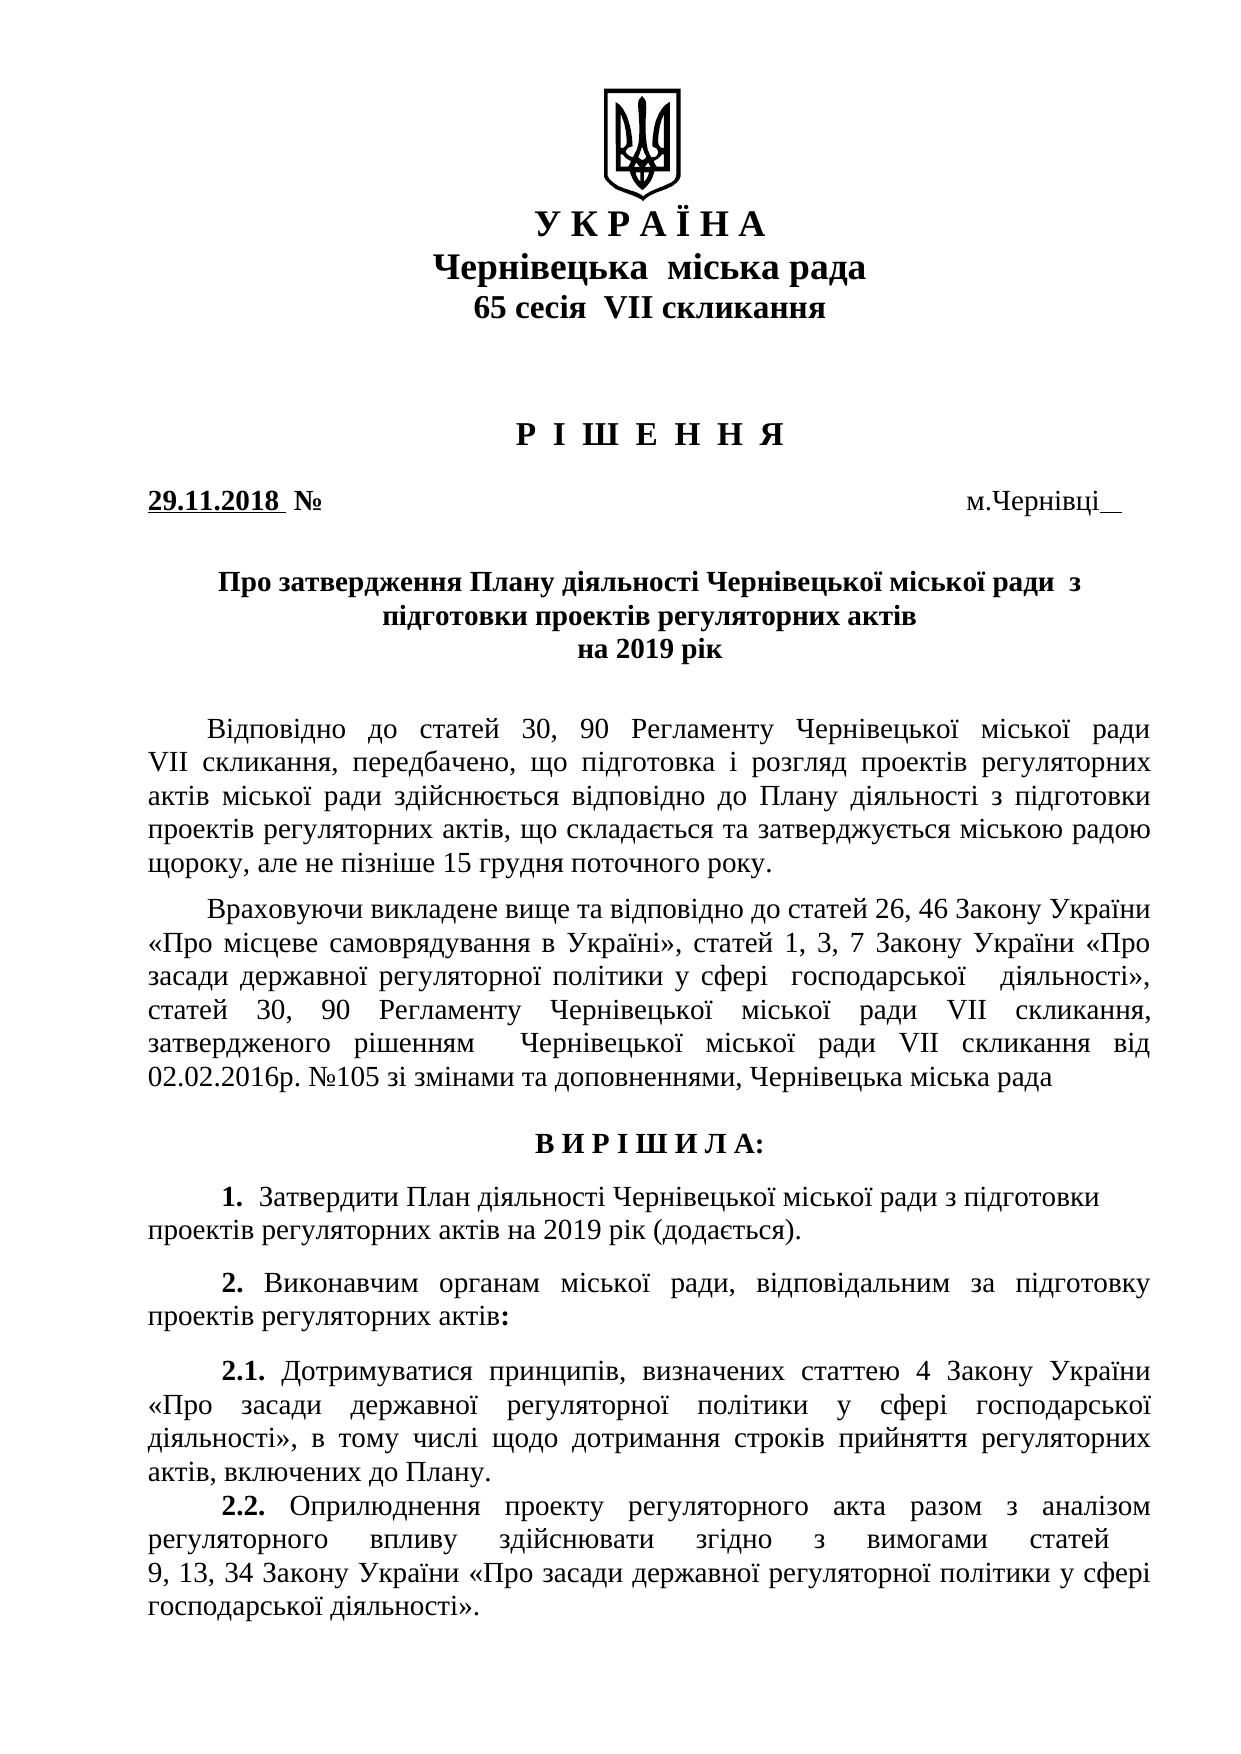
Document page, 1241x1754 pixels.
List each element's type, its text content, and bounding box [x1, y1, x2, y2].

subtitle проектів регуляторних актів на 2019 рік (додається). [148, 1212, 1152, 1246]
subtitle 2. Виконавчим органам міської ради, відповідальним за підготовку проектів регуляторних актів: [148, 1265, 1152, 1332]
text на 2019 рік [148, 631, 1152, 665]
text Про затвердження Плану діяльності Чернівецької міської ради з підготовки проектів регуляторних актів [148, 564, 1152, 631]
text 2.2. Оприлюднення проекту регуляторного акта разом з аналізом регуляторного впливу здійснювати згідно з вимогами статей 9, 13, 34 Закону України «Про засади державної регуляторної політики у сфері господарської діяльності». [148, 1488, 1152, 1622]
text 65 сесія VIІ скликання [148, 287, 1152, 326]
text У К Р А Ї Н А [148, 201, 1152, 244]
text Відповідно до статей 30, 90 Регламенту Чернівецької міської ради VІІ скликання, передбачено, що підготовка і розгляд проектів регуляторних актів міської ради здійснюється відповідно до Плану діяльності з підготовки проектів регуляторних актів, що складається та затверджується міською радою щороку, але не пізніше 15 грудня поточного року. [148, 711, 1152, 879]
text Враховуючи викладене вище та відповідно до статей 26, 46 Закону України «Про місцеве самоврядування в Україні», статей 1, 3, 7 Закону України «Про засади державної регуляторної політики у сфері господарської діяльності», статей 30, 90 Регламенту Чернівецької міської ради VIІ скликання, затвердженого рішенням Чернівецької міської ради VIІ скликання від 02.02.2016р. №105 зі змінами та доповненнями, Чернівецька міська рада [148, 891, 1152, 1092]
text 29.11.2018 № м.Чернівці [148, 483, 1152, 516]
text 2.1. Дотримуватися принципів, визначених статтею 4 Закону України «Про засади державної регуляторної політики у сфері господарської діяльності», в тому числі щодо дотримання строків прийняття регуляторних актів, включених до Плану. [148, 1353, 1152, 1488]
subtitle Затвердити План діяльності Чернівецької міської ради з підготовки [221, 1179, 1152, 1212]
text Чернівецька міська рада [148, 244, 1152, 287]
text В И Р І Ш И Л А: [148, 1126, 1152, 1159]
subtitle Р І Ш Е Н Н Я [148, 414, 1152, 452]
